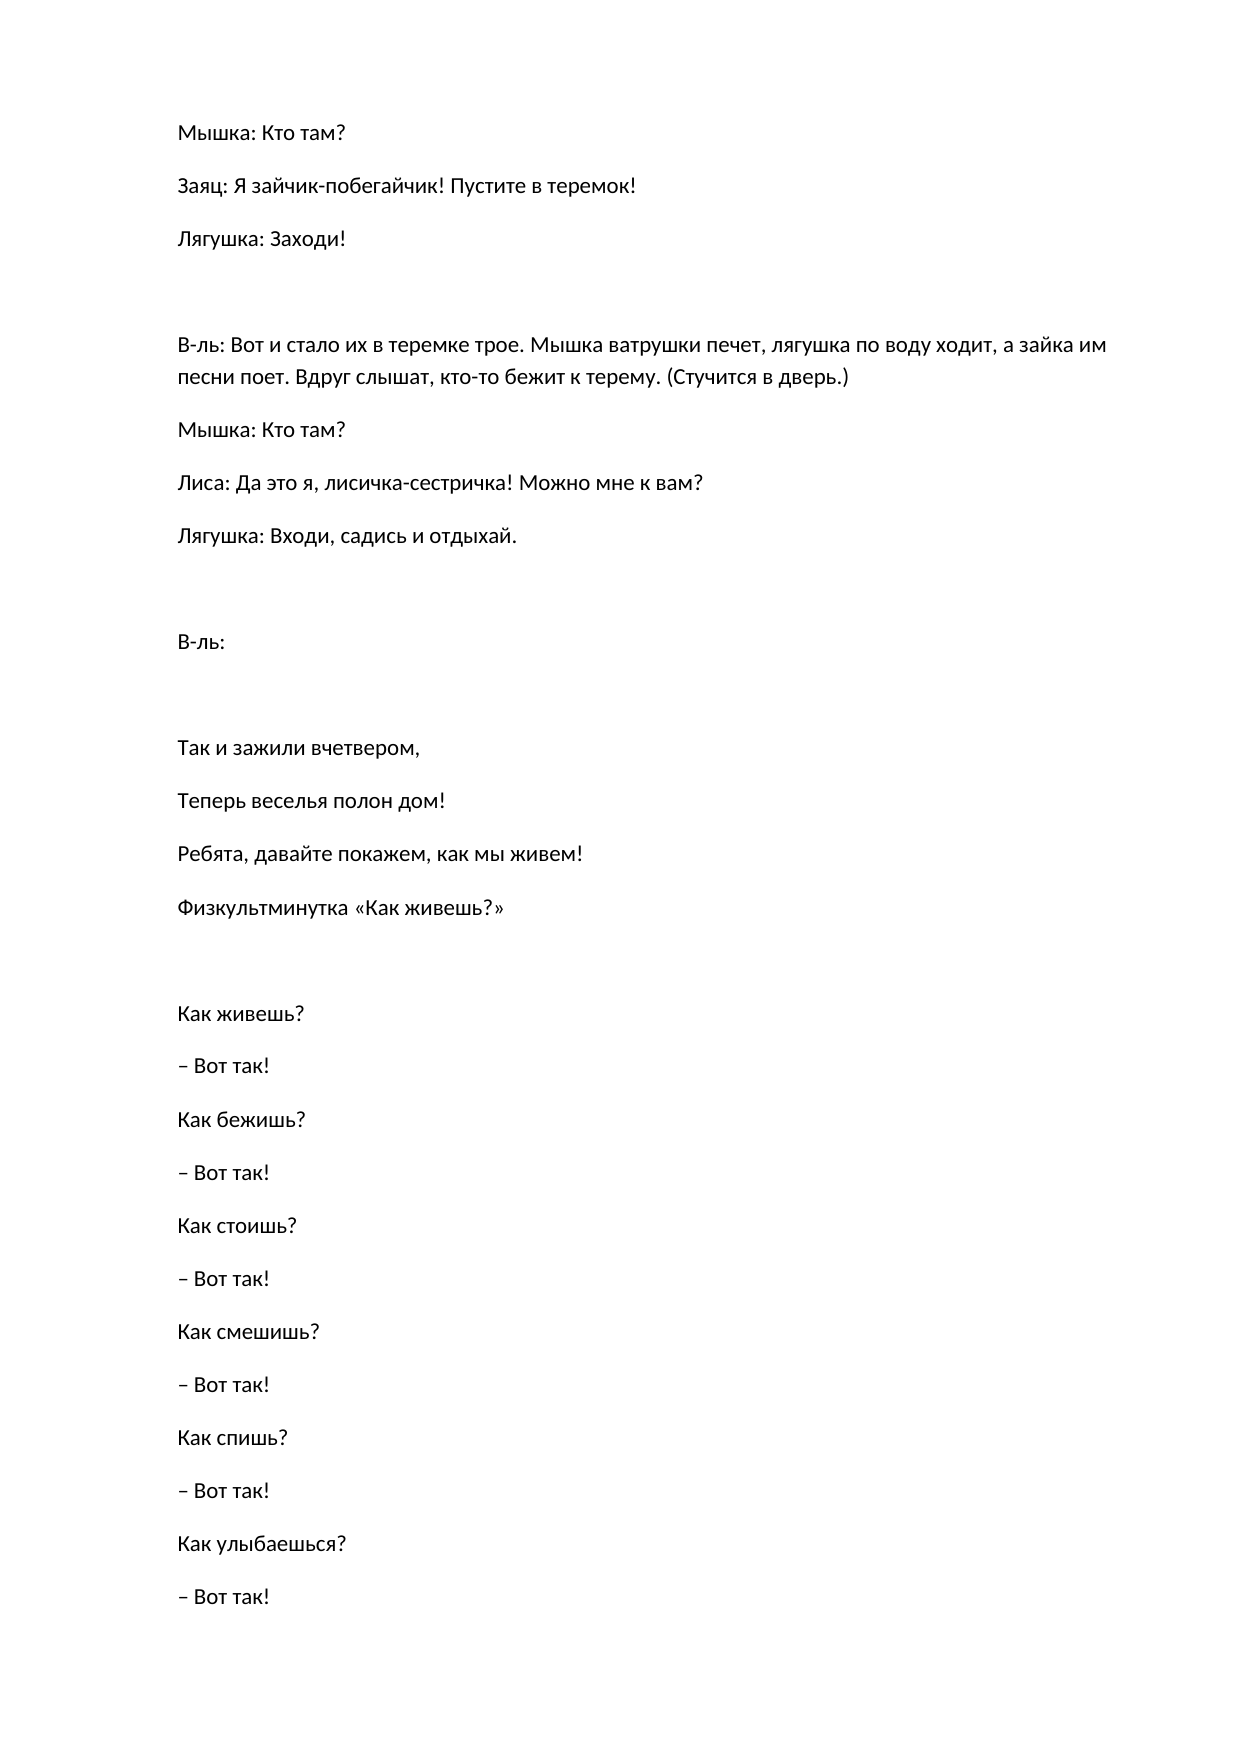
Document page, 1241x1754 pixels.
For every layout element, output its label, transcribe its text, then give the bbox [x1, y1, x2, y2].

text В-ль: Вот и стало их в теремке трое. Мышка ватрушки печет, лягушка по воду ходит, а зайка им песни поет. Вдруг слышат, кто-то бежит к терему. (Стучится в дверь.) [177, 330, 1152, 390]
text – Вот так! [177, 1158, 1152, 1186]
text – Вот так! [177, 1476, 1152, 1504]
text – Вот так! [177, 1370, 1152, 1398]
text Лиса: Да это я, лисичка-сестричка! Можно мне к вам? [177, 468, 1152, 496]
text Заяц: Я зайчик-побегайчик! Пустите в теремок! [177, 171, 1152, 199]
text Как улыбаешься? [177, 1529, 1152, 1557]
text Как бежишь? [177, 1105, 1152, 1133]
text Мышка: Кто там? [177, 415, 1152, 443]
text Как стоишь? [177, 1211, 1152, 1239]
text Как живешь? [177, 999, 1152, 1027]
text Как смешишь? [177, 1317, 1152, 1345]
text Как спишь? [177, 1423, 1152, 1451]
text Ребята, давайте покажем, как мы живем! [177, 839, 1152, 868]
text Лягушка: Заходи! [177, 224, 1152, 252]
text – Вот так! [177, 1264, 1152, 1292]
text Так и зажили вчетвером, [177, 733, 1152, 762]
text Физкультминутка «Как живешь?» [177, 893, 1152, 921]
text В-ль: [177, 627, 1152, 656]
text Мышка: Кто там? [177, 118, 1152, 146]
text – Вот так! [177, 1582, 1152, 1610]
text Лягушка: Входи, садись и отдыхай. [177, 521, 1152, 549]
text – Вот так! [177, 1052, 1152, 1080]
text Теперь веселья полон дом! [177, 787, 1152, 814]
